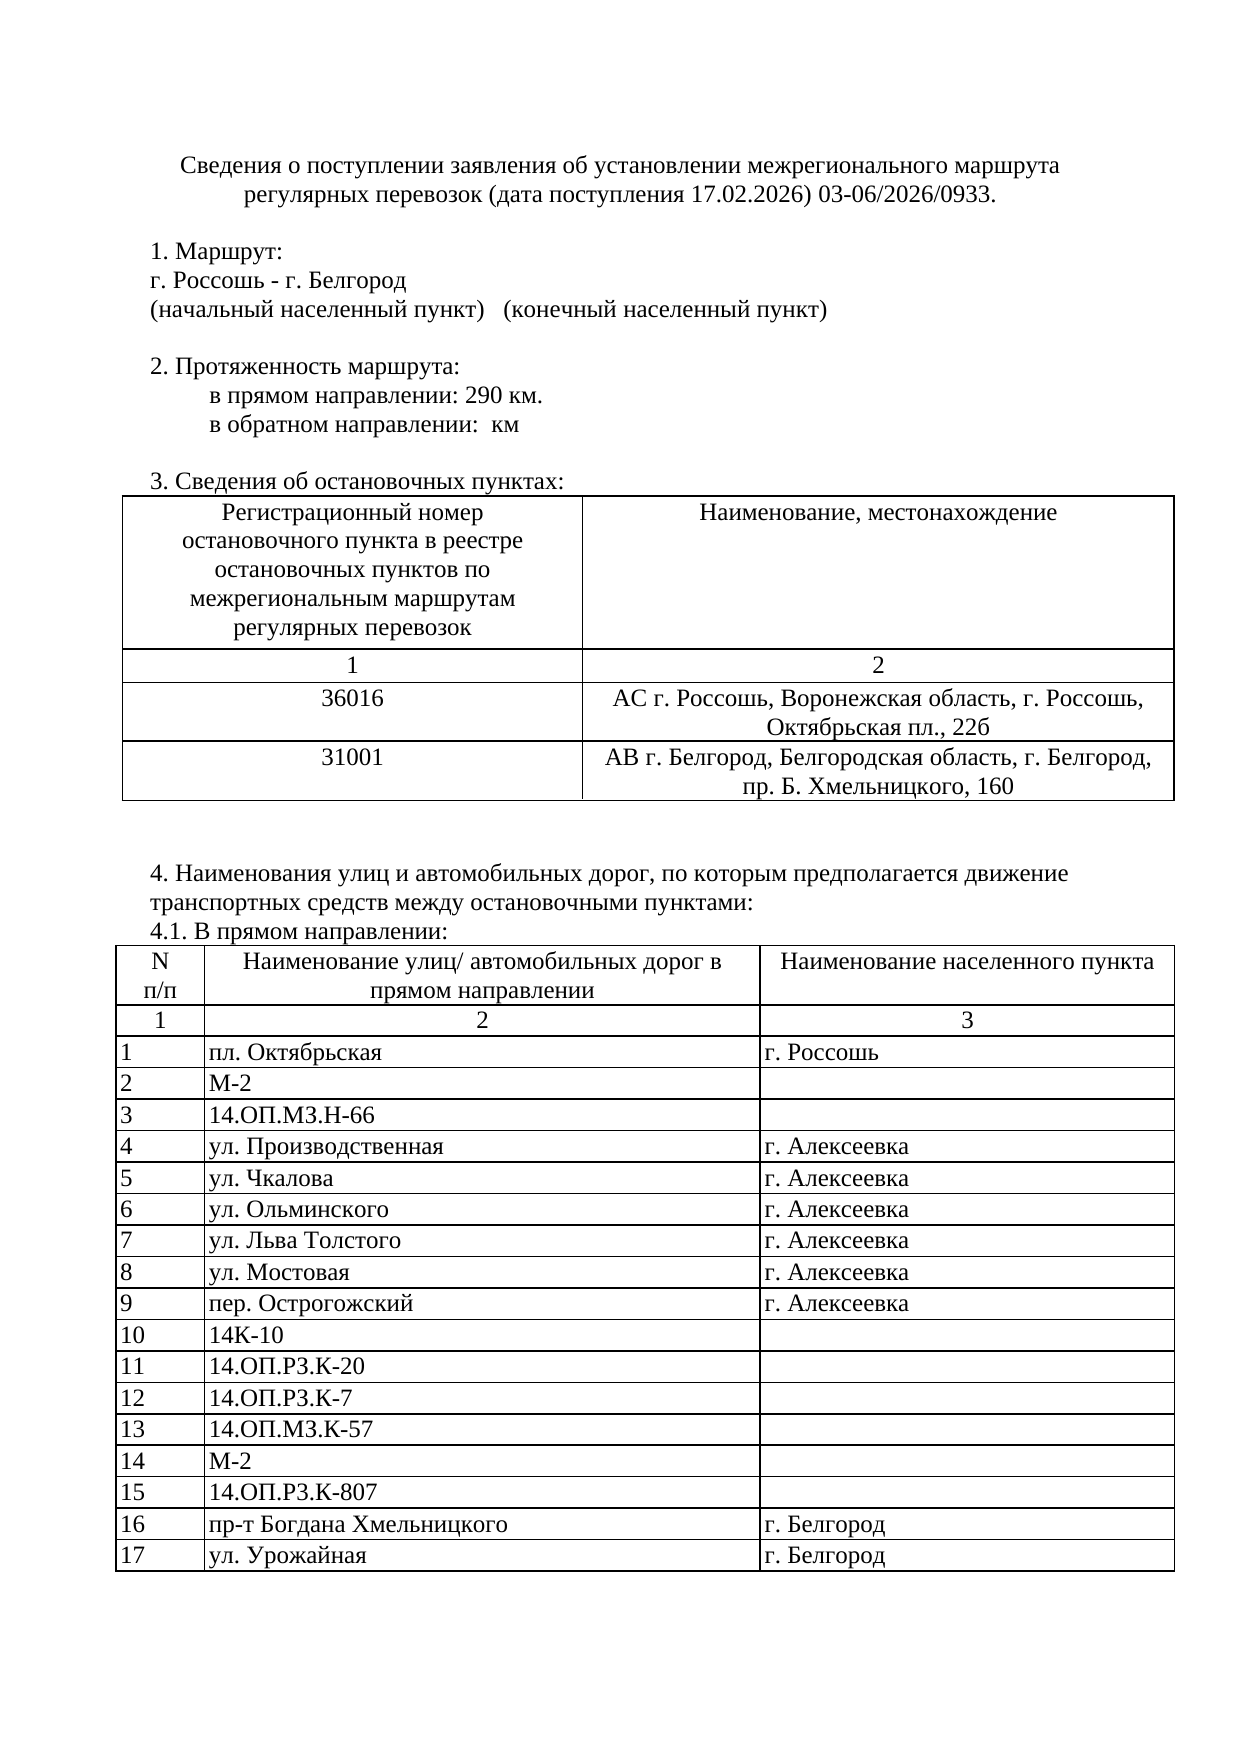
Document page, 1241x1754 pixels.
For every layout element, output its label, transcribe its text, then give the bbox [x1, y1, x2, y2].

table_cell 14.ОП.РЗ.К-20 [205, 1352, 759, 1381]
table_cell 14 [117, 1446, 204, 1476]
table_cell 10 [117, 1320, 204, 1350]
text 4. Наименования улиц и автомобильных дорог, по которым предполагается движение транспортных средств между остановочными пунктами: [150, 858, 1090, 916]
table_cell 1 [123, 650, 582, 681]
text (начальный населенный пункт) (конечный населенный пункт) [150, 294, 1090, 322]
table_cell 36016 [123, 683, 582, 740]
table_cell [761, 1100, 1174, 1130]
table_cell [761, 1477, 1174, 1507]
table_cell пл. Октябрьская [205, 1037, 759, 1067]
table_cell 2 [205, 1006, 759, 1035]
table_cell М-2 [205, 1068, 759, 1098]
table_cell 4 [117, 1131, 204, 1161]
table_header N п/п [117, 946, 204, 1004]
table_cell 8 [117, 1257, 204, 1287]
table_cell 13 [117, 1415, 204, 1444]
table_cell 31001 [123, 742, 582, 799]
table_cell ул. Ольминского [205, 1194, 759, 1224]
table_cell 6 [117, 1194, 204, 1224]
table_header Наименование населенного пункта [761, 946, 1174, 1004]
text г. Россошь - г. Белгород [150, 265, 1090, 294]
table_header Наименование улиц/ автомобильных дорог в прямом направлении [205, 946, 759, 1004]
table_cell 15 [117, 1477, 204, 1507]
table_cell г. Алексеевка [761, 1163, 1174, 1193]
table_cell 7 [117, 1226, 204, 1256]
table_cell г. Россошь [761, 1037, 1174, 1067]
table_cell 1 [117, 1006, 204, 1035]
text 4.1. В прямом направлении: [150, 916, 1090, 945]
text 1. Маршрут: [150, 236, 1090, 265]
table_cell 14.ОП.РЗ.К-7 [205, 1383, 759, 1413]
table_cell [761, 1352, 1174, 1381]
table_cell 11 [117, 1352, 204, 1381]
text Сведения о поступлении заявления об установлении межрегионального маршрута регулярных перевозок (дата поступления 17.02.2026) 03-06/2026/0933. [150, 150, 1090, 207]
table_cell 9 [117, 1289, 204, 1318]
table_cell [761, 1446, 1174, 1476]
text 2. Протяженность маршрута: [150, 351, 1090, 380]
table_cell 3 [117, 1100, 204, 1130]
table_cell 14.ОП.МЗ.Н-66 [205, 1100, 759, 1130]
table_cell 2 [117, 1068, 204, 1098]
table_cell ул. Льва Толстого [205, 1226, 759, 1256]
table_cell ул. Чкалова [205, 1163, 759, 1193]
table_cell АС г. Россошь, Воронежская область, г. Россошь, Октябрьская пл., 22б [583, 683, 1173, 740]
table_cell [761, 1068, 1174, 1098]
table_cell 1 [117, 1037, 204, 1067]
table_cell г. Белгород [761, 1540, 1174, 1570]
table_cell 12 [117, 1383, 204, 1413]
table_cell 3 [761, 1006, 1174, 1035]
table_cell [761, 1383, 1174, 1413]
table_cell г. Алексеевка [761, 1194, 1174, 1224]
table_cell пр-т Богдана Хмельницкого [205, 1509, 759, 1539]
table_header Регистрационный номер остановочного пункта в реестре остановочных пунктов по межрегиональным маршрутам регулярных перевозок [123, 497, 582, 648]
table_cell г. Алексеевка [761, 1289, 1174, 1318]
table_cell г. Алексеевка [761, 1131, 1174, 1161]
table_cell [761, 1415, 1174, 1444]
table_cell 14.ОП.Р3.К-807 [205, 1477, 759, 1507]
table_cell ул. Мостовая [205, 1257, 759, 1287]
table_cell ул. Урожайная [205, 1540, 759, 1570]
text в обратном направлении: км [150, 409, 1090, 437]
table_cell [761, 1320, 1174, 1350]
table_cell пер. Острогожский [205, 1289, 759, 1318]
table_header Наименование, местонахождение [583, 497, 1173, 648]
table_cell 16 [117, 1509, 204, 1539]
table_cell 2 [583, 650, 1173, 681]
table_cell ул. Производственная [205, 1131, 759, 1161]
text в прямом направлении: 290 км. [150, 380, 1090, 409]
table_cell 17 [117, 1540, 204, 1570]
table_cell М-2 [205, 1446, 759, 1476]
table_cell г. Белгород [761, 1509, 1174, 1539]
table_cell г. Алексеевка [761, 1257, 1174, 1287]
text 3. Сведения об остановочных пунктах: [150, 466, 1090, 495]
table_cell г. Алексеевка [761, 1226, 1174, 1256]
table_cell 5 [117, 1163, 204, 1193]
table_cell 14К-10 [205, 1320, 759, 1350]
table_cell 14.ОП.МЗ.К-57 [205, 1415, 759, 1444]
table_cell АВ г. Белгород, Белгородская область, г. Белгород, пр. Б. Хмельницкого, 160 [583, 742, 1173, 799]
